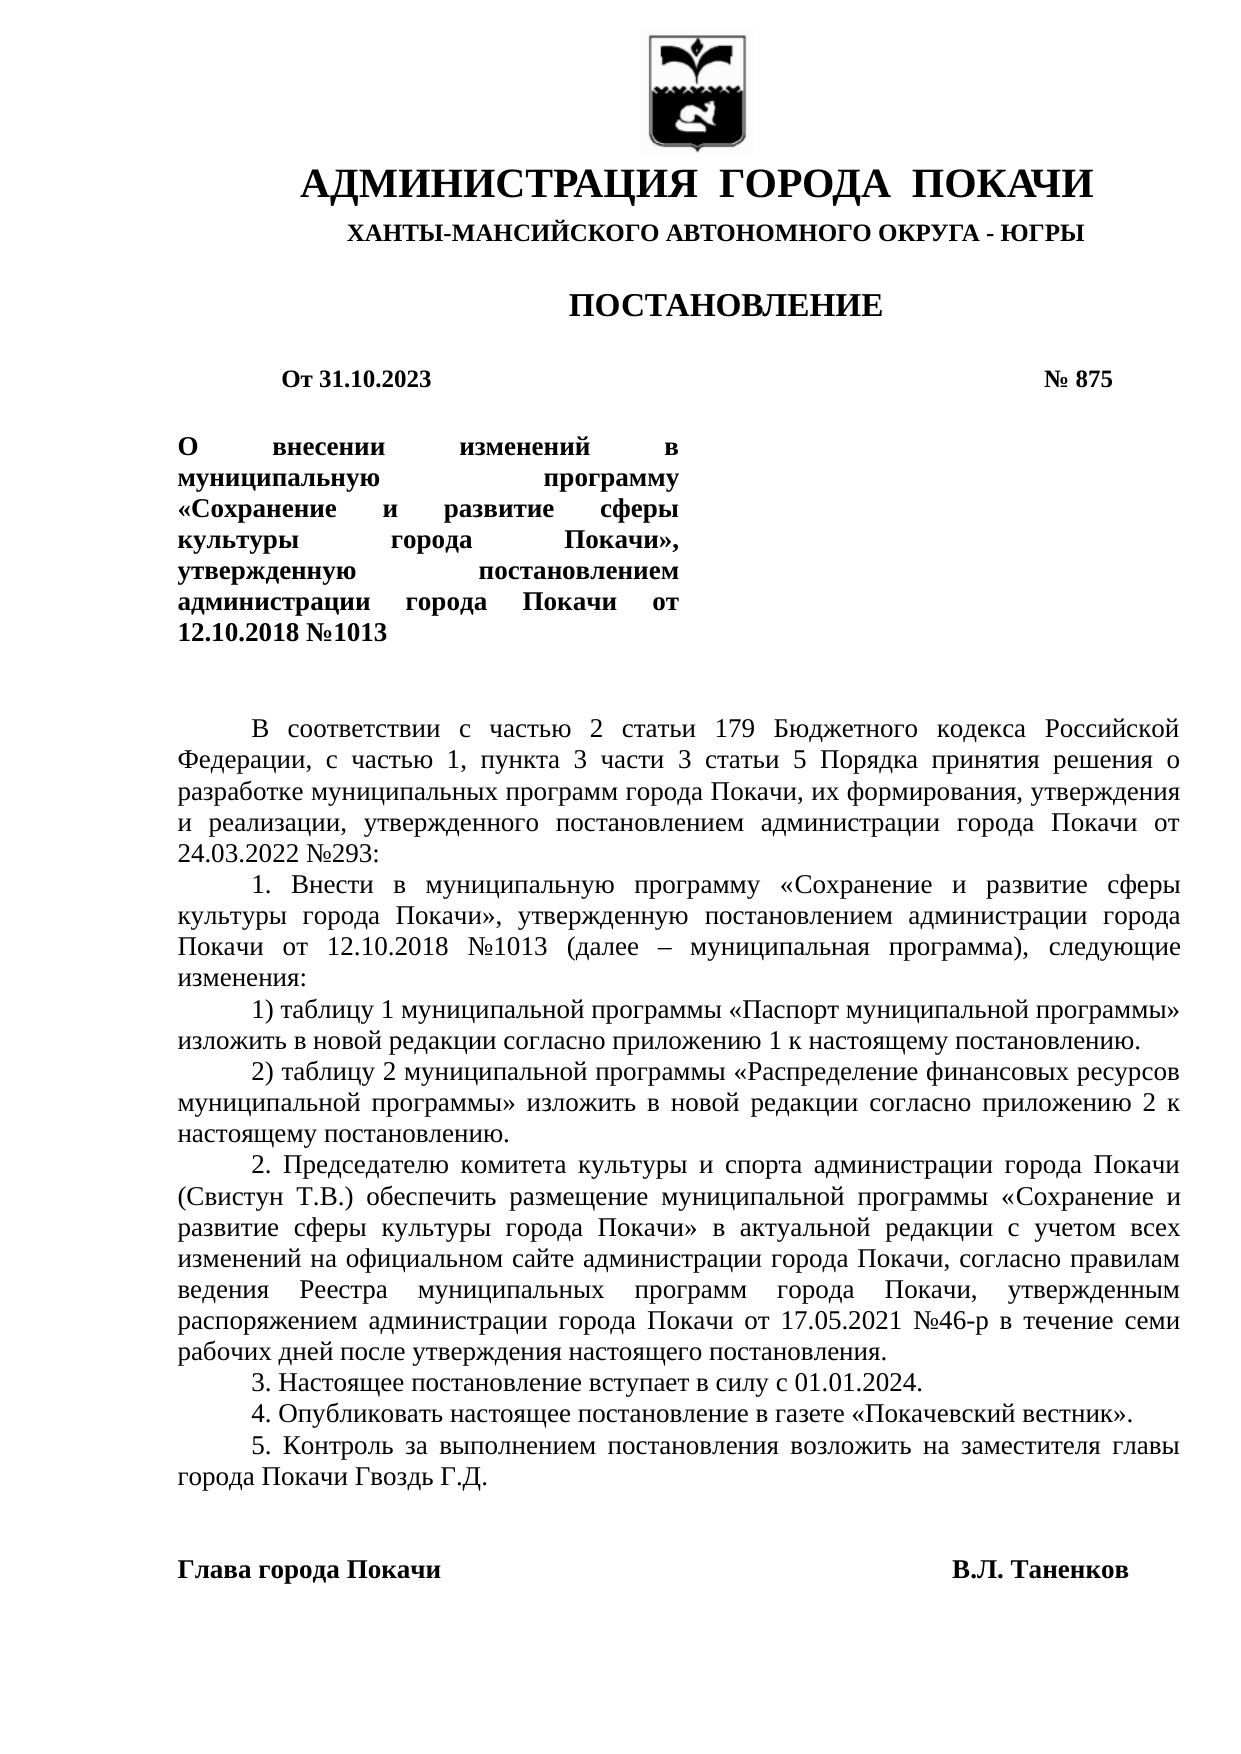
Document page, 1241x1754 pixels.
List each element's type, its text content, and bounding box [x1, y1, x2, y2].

text 1. Внести в муниципальную программу «Сохранение и развитие сферы культуры города Покачи», утвержденную постановлением администрации города Покачи от 12.10.2018 №1013 (далее – муниципальная программа), следующие изменения: [177, 868, 1181, 993]
text О внесении изменений в муниципальную программу «Сохранение и развитие сферы культуры города Покачи», утвержденную постановлением администрации города Покачи от 12.10.2018 №1013 [177, 430, 679, 648]
text В соответствии с частью 2 статьи 179 Бюджетного кодекса Российской Федерации, с частью 1, пункта 3 части 3 статьи 5 Порядка принятия решения о разработке муниципальных программ города Покачи, их формирования, утверждения и реализации, утвержденного постановлением администрации города Покачи от 24.03.2022 №293: [177, 712, 1181, 868]
text 3. Настоящее постановление вступает в силу с 01.01.2024. [177, 1366, 1181, 1398]
text 4. Опубликовать настоящее постановление в газете «Покачевский вестник». [177, 1398, 1181, 1429]
text 5. Контроль за выполнением постановления возложить на заместителя главы города Покачи Гвоздь Г.Д. [177, 1429, 1181, 1491]
text 2) таблицу 2 муниципальной программы «Распределение финансовых ресурсов муниципальной программы» изложить в новой редакции согласно приложению 2 к настоящему постановлению. [177, 1055, 1181, 1148]
text 1) таблицу 1 муниципальной программы «Паспорт муниципальной программы» изложить в новой редакции согласно приложению 1 к настоящему постановлению. [177, 993, 1181, 1055]
text Глава города Покачи В.Л. Таненков [177, 1553, 1181, 1584]
text 2. Председателю комитета культуры и спорта администрации города Покачи (Свистун Т.В.) обеспечить размещение муниципальной программы «Сохранение и развитие сферы культуры города Покачи» в актуальной редакции с учетом всех изменений на официальном сайте администрации города Покачи, согласно правилам ведения Реестра муниципальных программ города Покачи, утвержденным распоряжением администрации города Покачи от 17.05.2021 №46-р в течение семи рабочих дней после утверждения настоящего постановления. [177, 1148, 1181, 1366]
table_header АДМИНИСТРАЦИЯ ГОРОДА ПОКАЧИ ХАНТЫ-МАНСИЙСКОГО АВТОНОМНОГО ОКРУГА - ЮГРЫ ПОСТАНОВЛЕНИЕ От 31.10.2023 № 875 [177, 30, 1217, 398]
